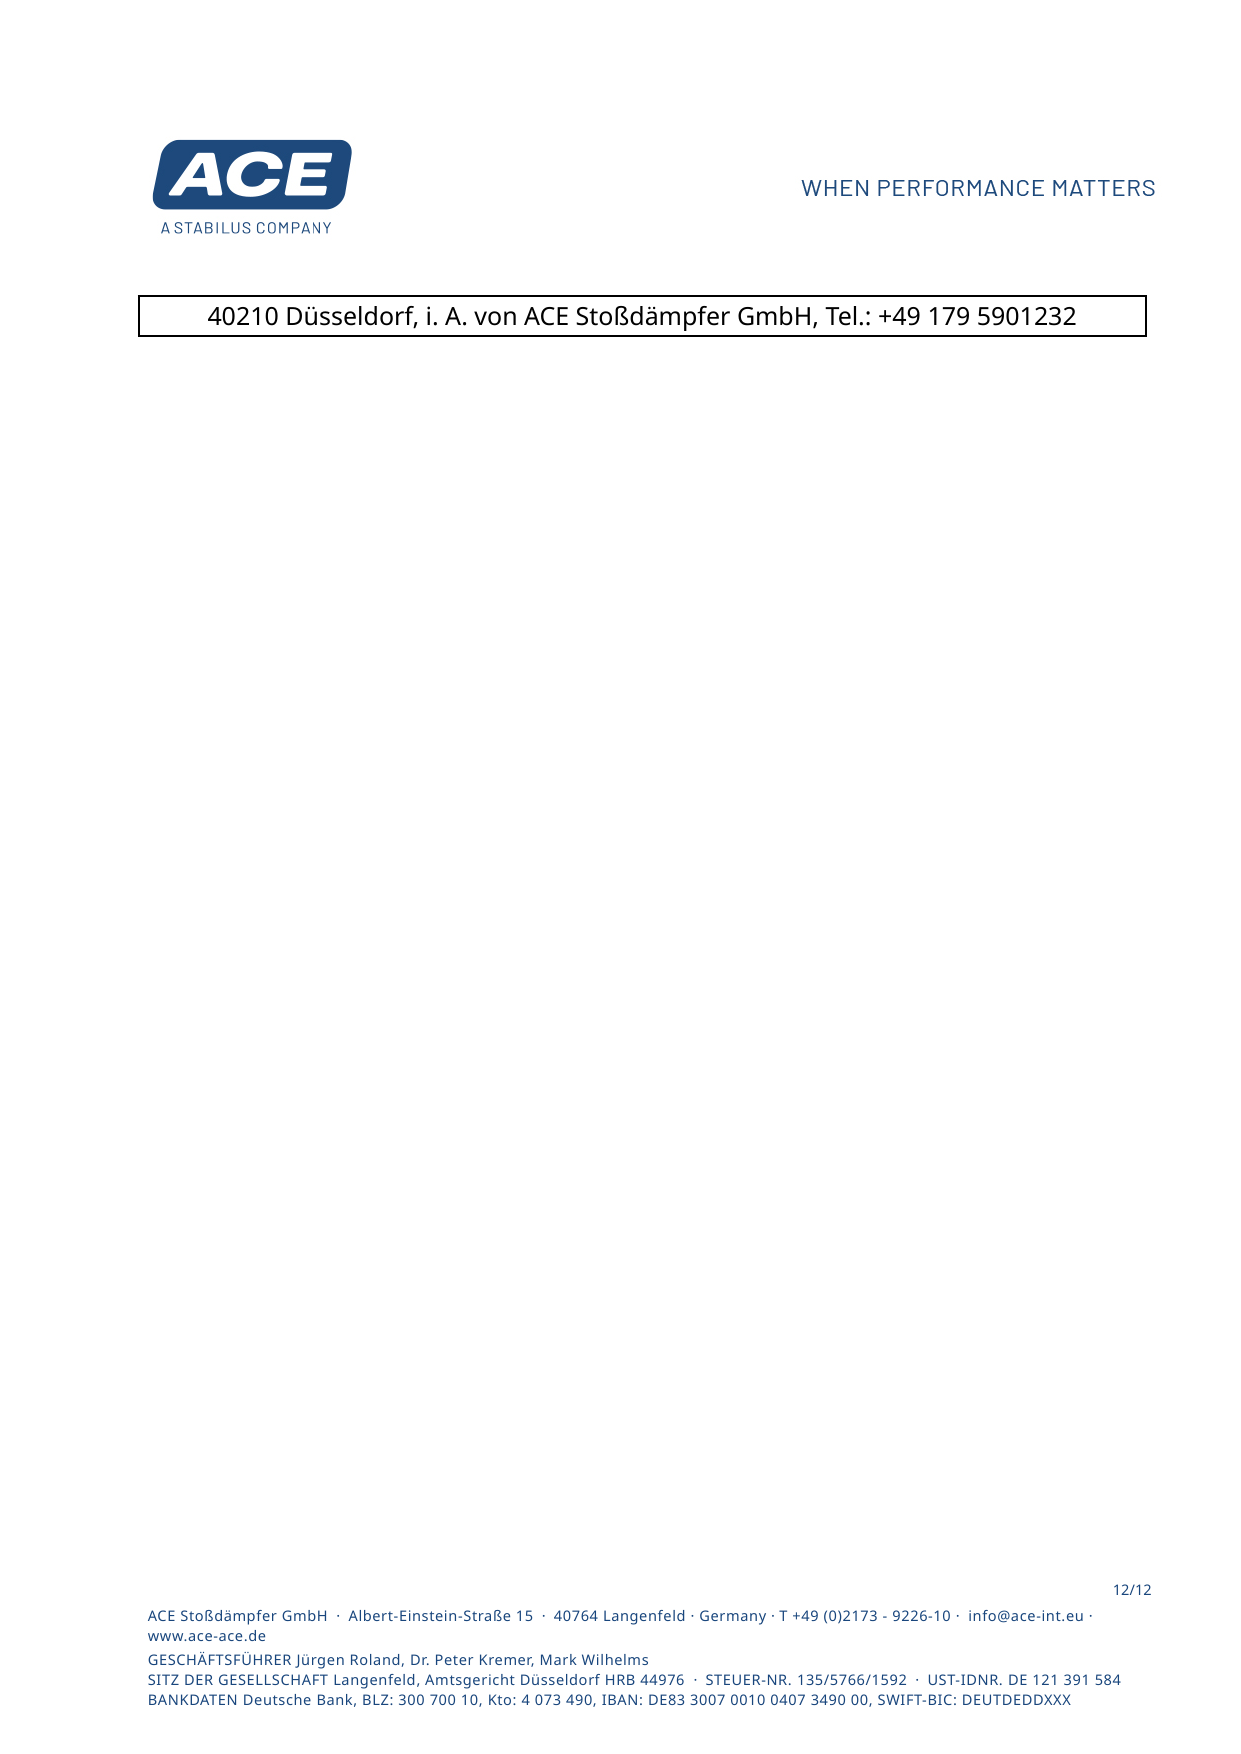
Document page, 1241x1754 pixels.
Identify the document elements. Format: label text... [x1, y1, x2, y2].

text 40210 Düsseldorf, i. A. von ACE Stoßdämpfer GmbH, Tel.: +49 179 5901232 [140, 297, 1145, 335]
picture [5, 48, 1241, 284]
